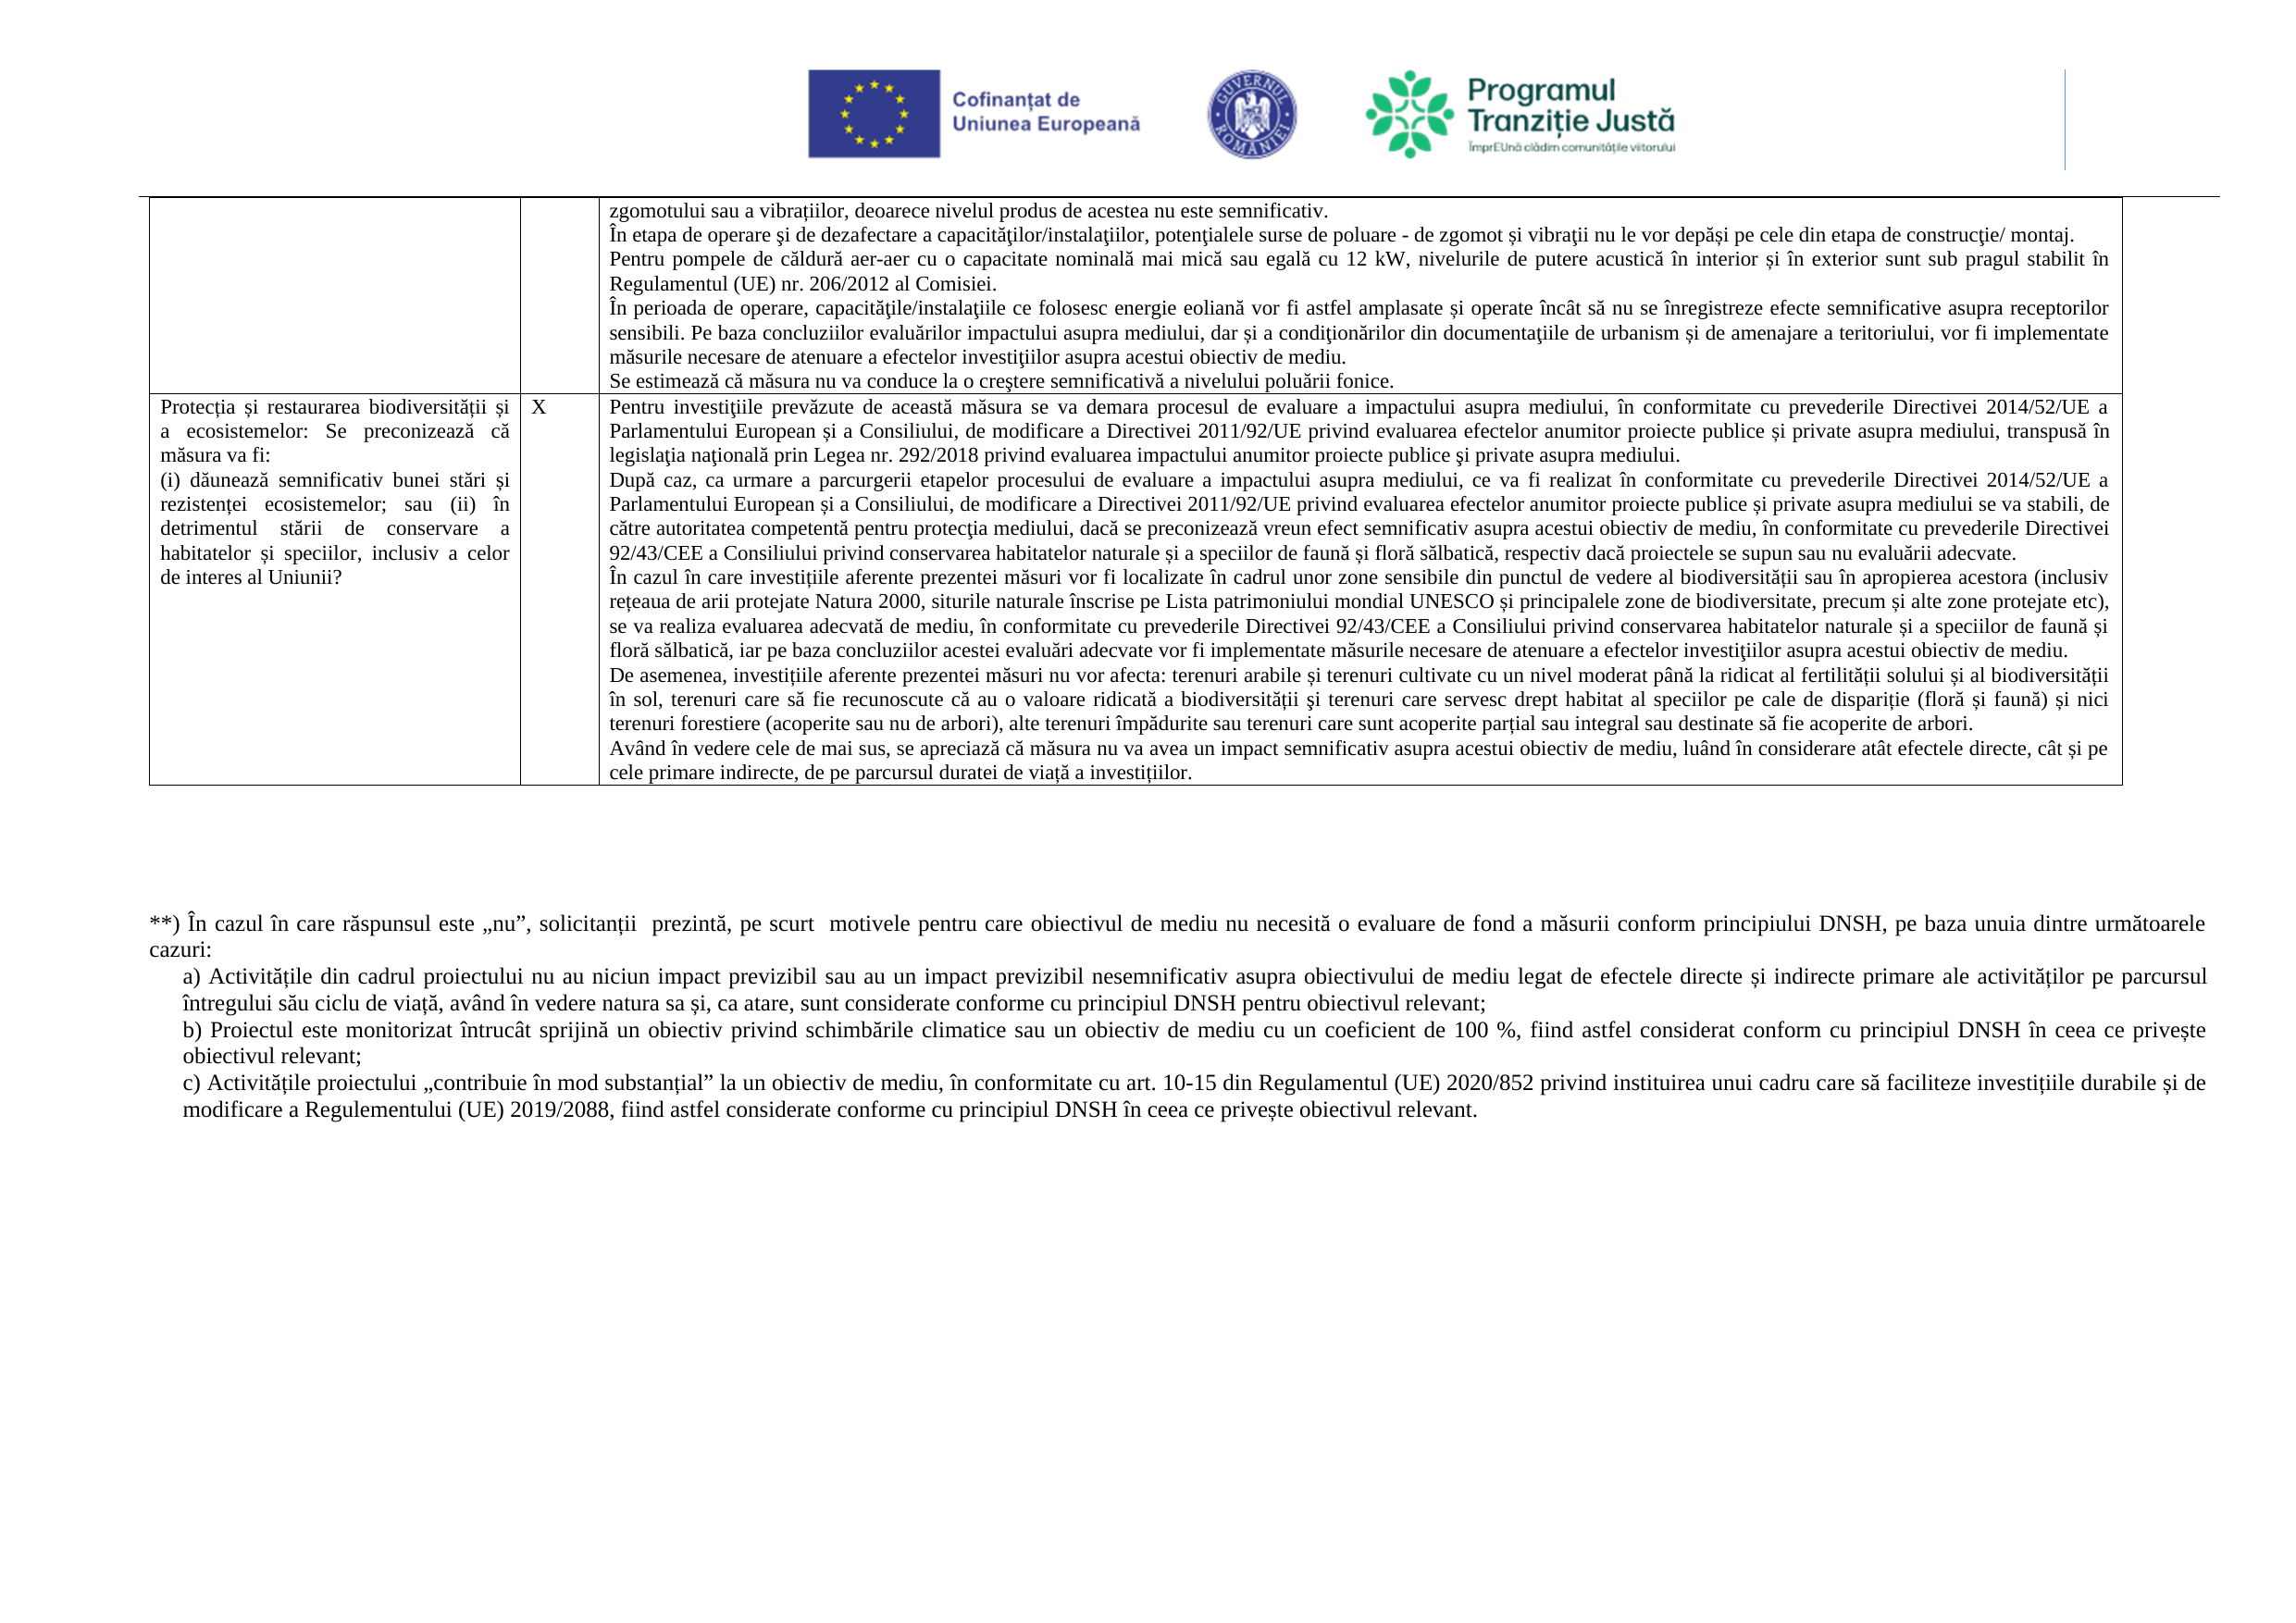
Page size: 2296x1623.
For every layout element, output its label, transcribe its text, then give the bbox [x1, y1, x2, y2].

picture [808, 69, 1678, 163]
table_cell **) În cazul în care răspunsul este „nu”, solicitanții prezintă, pe scurt motivele pentru care obiectivul de mediu nu necesită o evaluare de fond a măsurii conform principiului DNSH, pe baza unuia dintre următoarele cazuri: a) Activitățile din cadrul proiectului nu au niciun impact previzibil sau au un impact previzibil nesemnificativ asupra obiectivului de mediu legat de efectele directe și indirecte primare ale activităților pe parcursul întregului său ciclu de viață, având în vedere natura sa și, ca atare, sunt considerate conforme cu principiul DNSH pentru obiectivul relevant; b) Proiectul este monitorizat întrucât sprijină un obiectiv privind schimbările climatice sau un obiectiv de mediu cu un coeficient de 100 %, fiind astfel considerat conform cu principiul DNSH în ceea ce privește obiectivul relevant; c) Activitățile proiectului „contribuie în mod substanțial” la un obiectiv de mediu, în conformitate cu art. 10-15 din Regulamentul (UE) 2020/852 privind instituirea unui cadru care să faciliteze investițiile durabile și de modificare a Regulementului (UE) 2019/2088, fiind astfel considerate conforme cu principiul DNSH în ceea ce privește obiectivul relevant. [139, 910, 2220, 1255]
